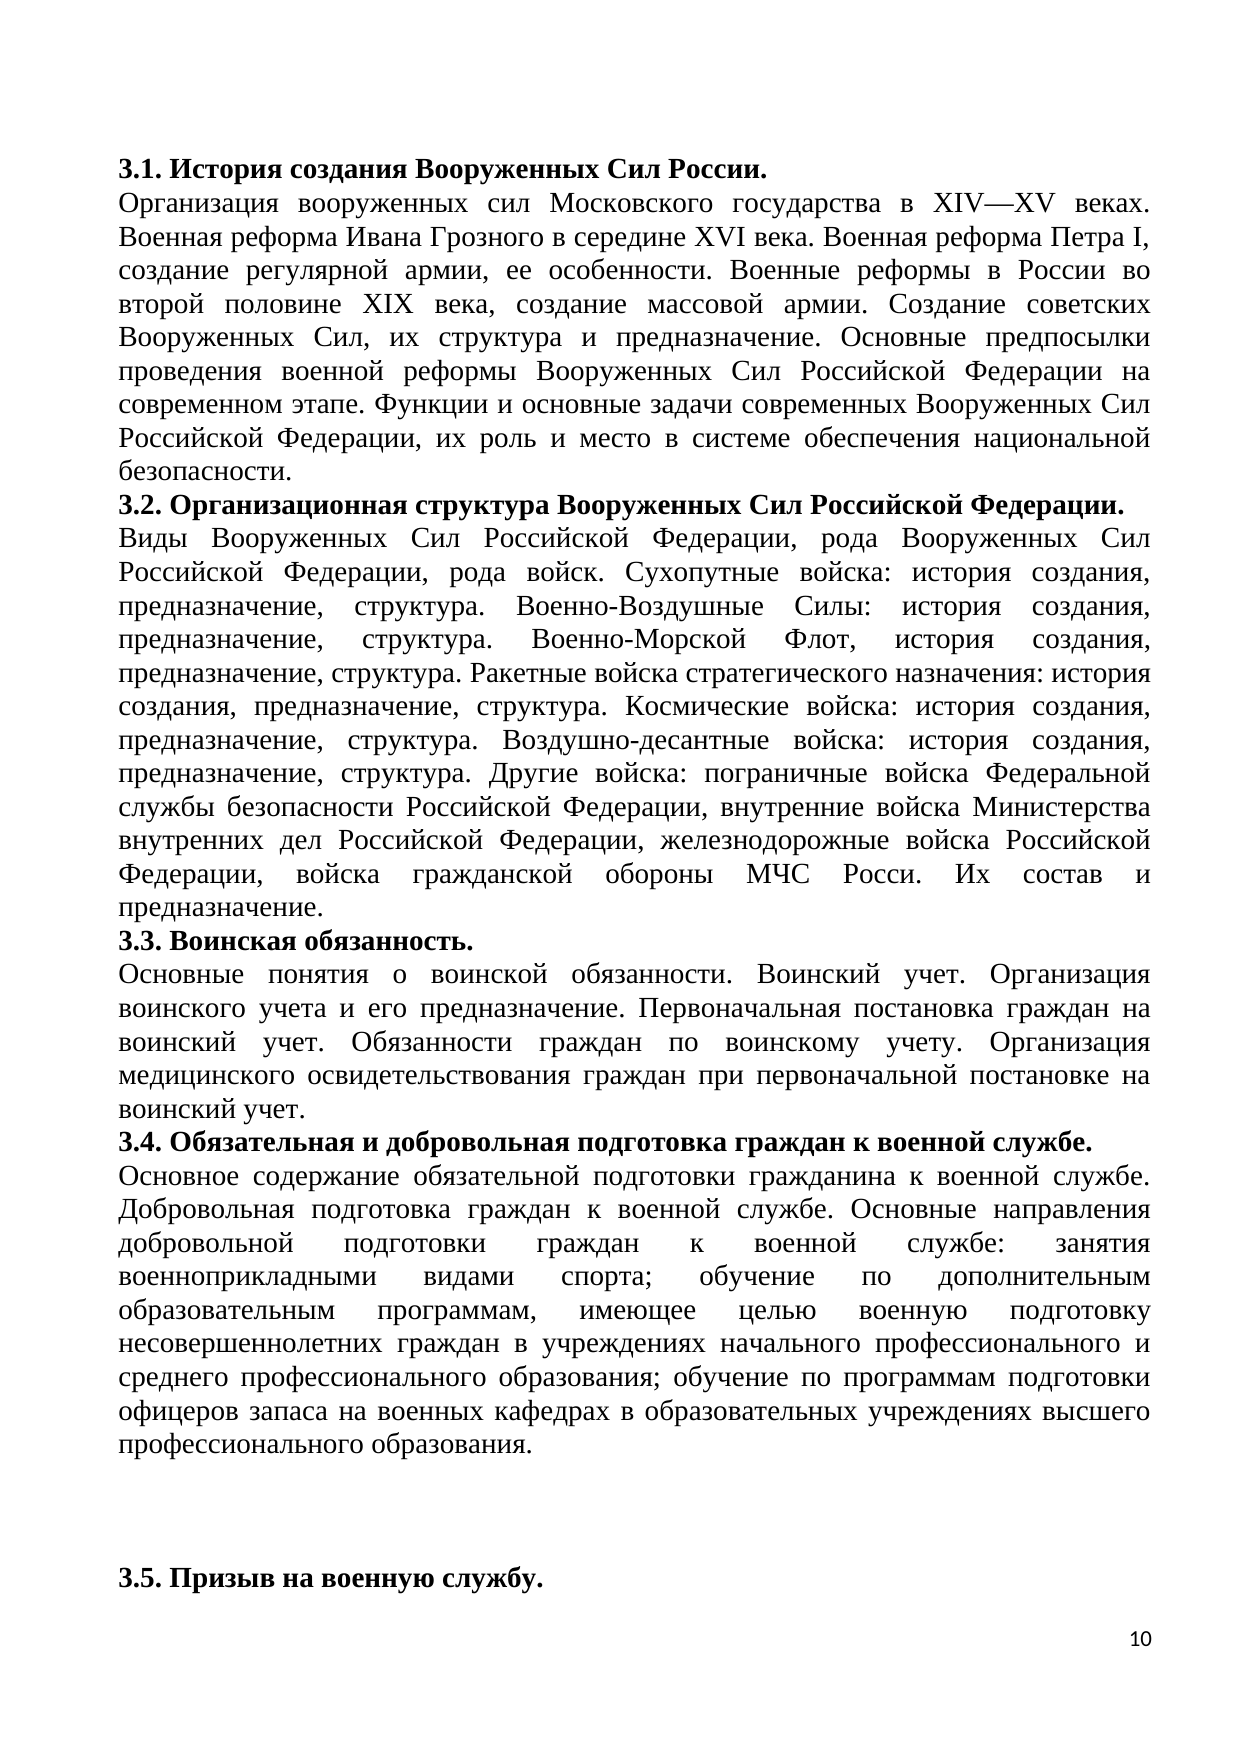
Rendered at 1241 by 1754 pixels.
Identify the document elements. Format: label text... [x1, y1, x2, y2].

text 3.1. История создания Вооруженных Сил России. [118, 152, 1152, 185]
text 3.5. Призыв на военную службу. [118, 1560, 1152, 1594]
text Основное содержание обязательной подготовки гражданина к военной службе. Добровольная подготовка граждан к военной службе. Основные направления добровольной подготовки граждан к военной службе: занятия военноприкладными видами спорта; обучение по дополнительным образовательным программам, имеющее целью военную подготовку несовершеннолетних граждан в учреждениях начального профессионального и среднего профессионального образования; обучение по программам подготовки офицеров запаса на военных кафедрах в образовательных учреждениях высшего профессионального образования. [118, 1158, 1152, 1460]
text 3.3. Воинская обязанность. [118, 923, 1152, 957]
text Виды Вооруженных Сил Российской Федерации, рода Вооруженных Сил Российской Федерации, рода войск. Сухопутные войска: история создания, предназначение, структура. Военно-Воздушные Силы: история создания, предназначение, структура. Военно-Морской Флот, история создания, предназначение, структура. Ракетные войска стратегического назначения: история создания, предназначение, структура. Космические войска: история создания, предназначение, структура. Воздушно-десантные войска: история создания, предназначение, структура. Другие войска: пограничные войска Федеральной службы безопасности Российской Федерации, внутренние войска Министерства внутренних дел Российской Федерации, железнодорожные войска Российской Федерации, войска гражданской обороны МЧС Росси. Их состав и предназначение. [118, 521, 1152, 923]
text Основные понятия о воинской обязанности. Воинский учет. Организация воинского учета и его предназначение. Первоначальная постановка граждан на воинский учет. Обязанности граждан по воинскому учету. Организация медицинского освидетельствования граждан при первоначальной постановке на воинский учет. [118, 957, 1152, 1124]
text 3.4. Обязательная и добровольная подготовка граждан к военной службе. [118, 1124, 1152, 1158]
text Организация вооруженных сил Московского государства в XIV—XV веках. Военная реформа Ивана Грозного в середине XVI века. Военная реформа Петра I, создание регулярной армии, ее особенности. Военные реформы в России во второй половине XIX века, создание массовой армии. Создание советских Вооруженных Сил, их структура и предназначение. Основные предпосылки проведения военной реформы Вооруженных Сил Российской Федерации на современном этапе. Функции и основные задачи современных Вооруженных Сил Российской Федерации, их роль и место в системе обеспечения национальной безопасности. 3.2. Организационная структура Вооруженных Сил Российской Федерации. [118, 185, 1152, 521]
